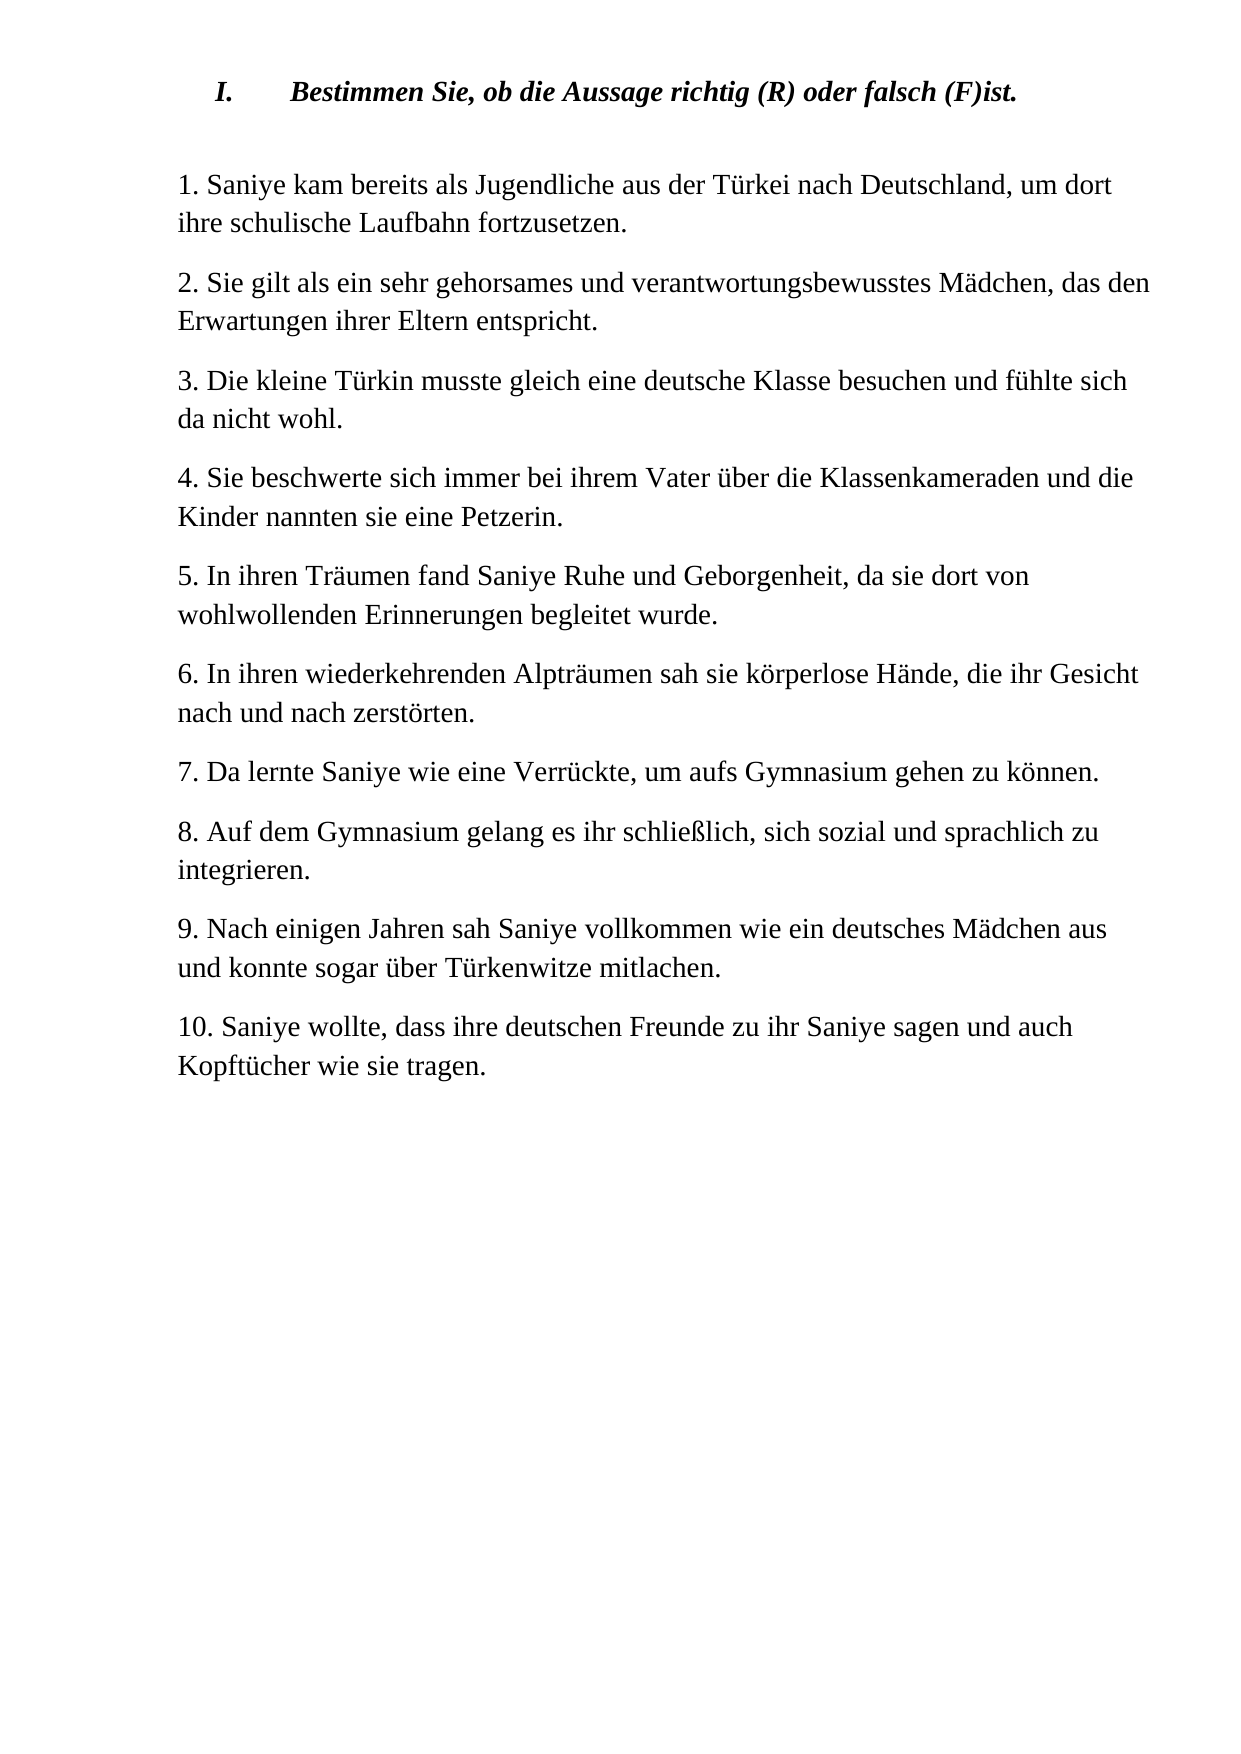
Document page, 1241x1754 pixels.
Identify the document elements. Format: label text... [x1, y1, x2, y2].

text 3. Die kleine Türkin musste gleich eine deutsche Klasse besuchen und fühlte sich da nicht wohl. [177, 363, 1152, 435]
text 10. Saniye wollte, dass ihre deutschen Freunde zu ihr Saniye sagen und auch Kopftücher wie sie tragen. [177, 1009, 1152, 1082]
text 1. Saniye kam bereits als Jugendliche aus der Türkei nach Deutschland, um dort ihre schulische Laufbahn fortzusetzen. [177, 167, 1152, 239]
text 2. Sie gilt als ein sehr gehorsames und verantwortungsbewusstes Mädchen, das den Erwartungen ihrer Eltern entspricht. [177, 265, 1152, 337]
text 6. In ihren wiederkehrenden Alpträumen sah sie körperlose Hände, die ihr Gesicht nach und nach zerstörten. [177, 656, 1152, 728]
text 5. In ihren Träumen fand Saniye Ruhe und Geborgenheit, da sie dort von wohlwollenden Erinnerungen begleitet wurde. [177, 558, 1152, 631]
list Bestimmen Sie, ob die Aussage richtig (R) oder falsch (F)ist. [215, 74, 1152, 107]
text 8. Auf dem Gymnasium gelang es ihr schließlich, sich sozial und sprachlich zu integrieren. [177, 814, 1152, 886]
text 7. Da lernte Saniye wie eine Verrückte, um aufs Gymnasium gehen zu können. [177, 754, 1152, 788]
text 9. Nach einigen Jahren sah Saniye vollkommen wie ein deutsches Mädchen aus und konnte sogar über Türkenwitze mitlachen. [177, 912, 1152, 984]
text 4. Sie beschwerte sich immer bei ihrem Vater über die Klassenkameraden und die Kinder nannten sie eine Petzerin. [177, 461, 1152, 533]
